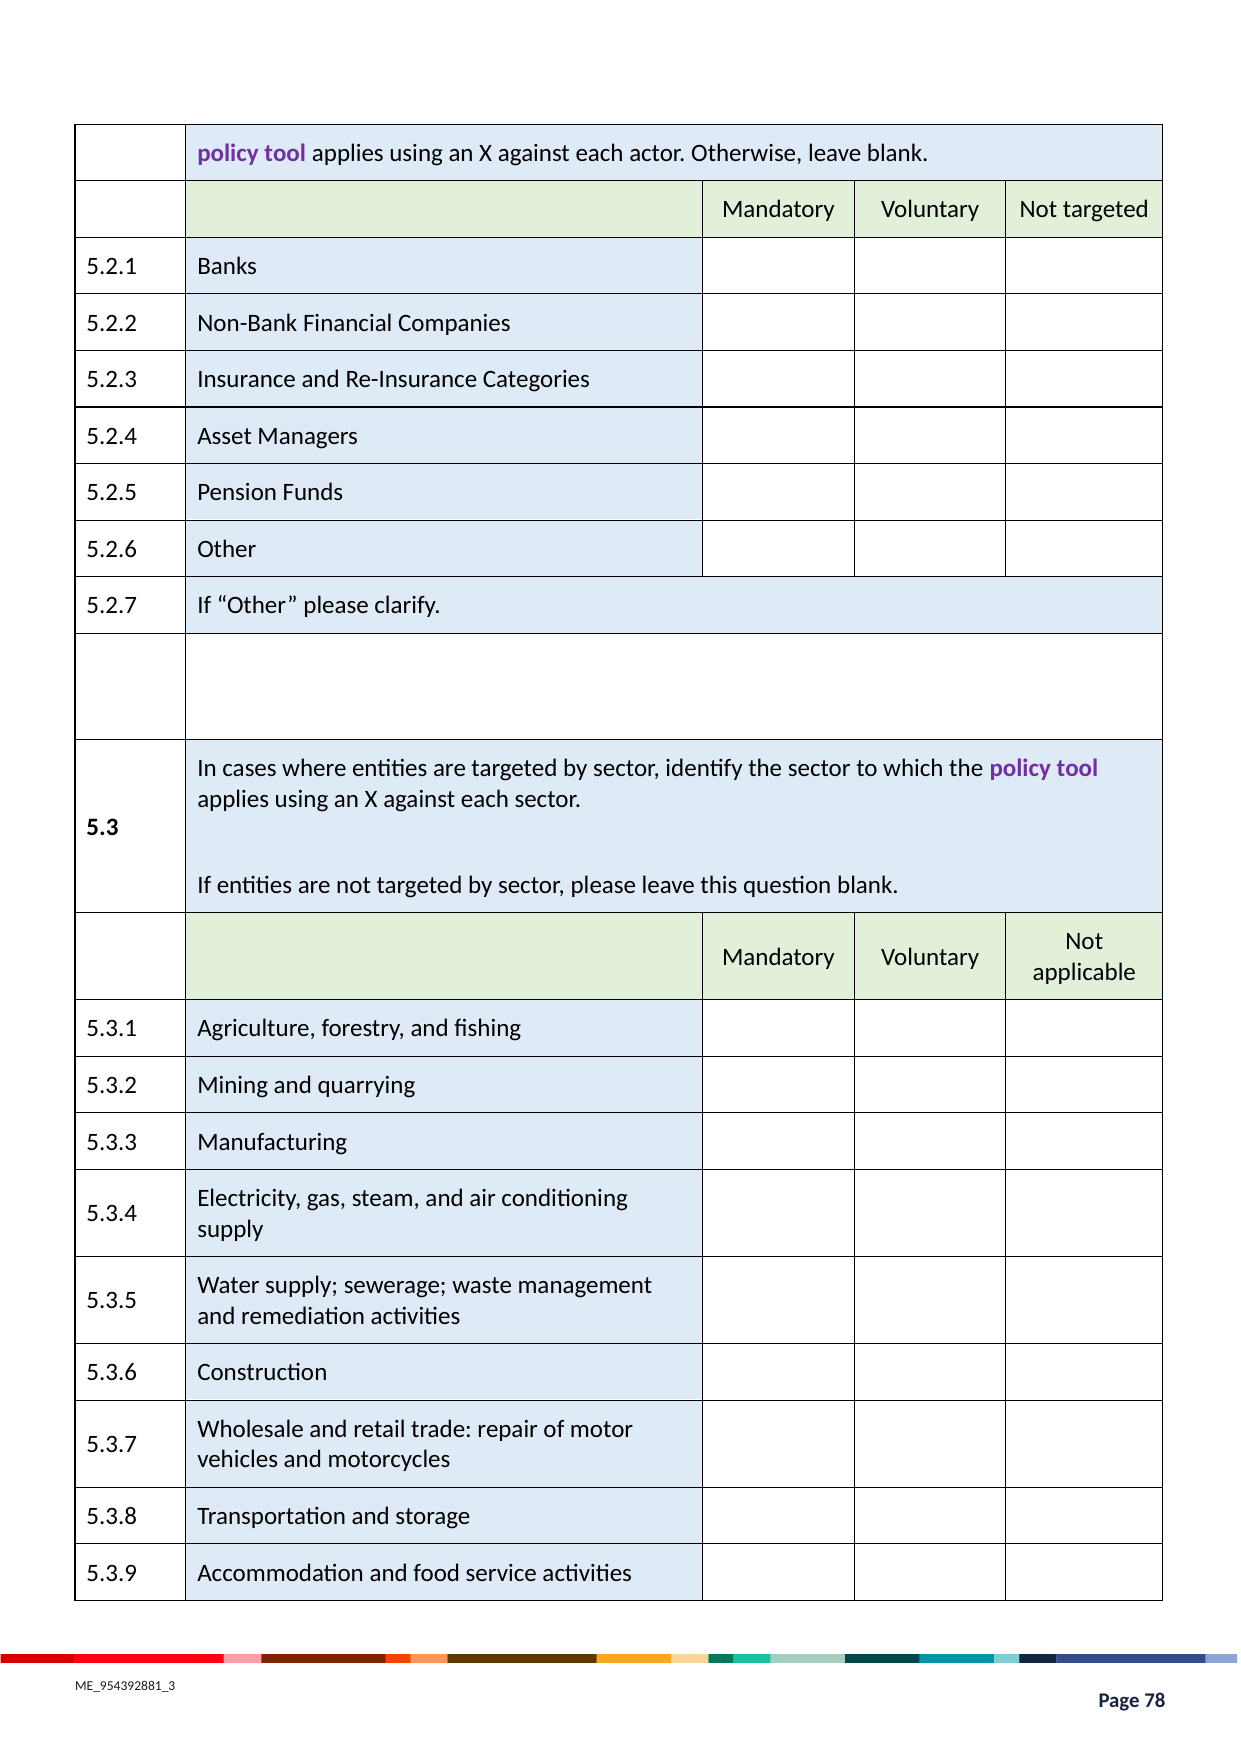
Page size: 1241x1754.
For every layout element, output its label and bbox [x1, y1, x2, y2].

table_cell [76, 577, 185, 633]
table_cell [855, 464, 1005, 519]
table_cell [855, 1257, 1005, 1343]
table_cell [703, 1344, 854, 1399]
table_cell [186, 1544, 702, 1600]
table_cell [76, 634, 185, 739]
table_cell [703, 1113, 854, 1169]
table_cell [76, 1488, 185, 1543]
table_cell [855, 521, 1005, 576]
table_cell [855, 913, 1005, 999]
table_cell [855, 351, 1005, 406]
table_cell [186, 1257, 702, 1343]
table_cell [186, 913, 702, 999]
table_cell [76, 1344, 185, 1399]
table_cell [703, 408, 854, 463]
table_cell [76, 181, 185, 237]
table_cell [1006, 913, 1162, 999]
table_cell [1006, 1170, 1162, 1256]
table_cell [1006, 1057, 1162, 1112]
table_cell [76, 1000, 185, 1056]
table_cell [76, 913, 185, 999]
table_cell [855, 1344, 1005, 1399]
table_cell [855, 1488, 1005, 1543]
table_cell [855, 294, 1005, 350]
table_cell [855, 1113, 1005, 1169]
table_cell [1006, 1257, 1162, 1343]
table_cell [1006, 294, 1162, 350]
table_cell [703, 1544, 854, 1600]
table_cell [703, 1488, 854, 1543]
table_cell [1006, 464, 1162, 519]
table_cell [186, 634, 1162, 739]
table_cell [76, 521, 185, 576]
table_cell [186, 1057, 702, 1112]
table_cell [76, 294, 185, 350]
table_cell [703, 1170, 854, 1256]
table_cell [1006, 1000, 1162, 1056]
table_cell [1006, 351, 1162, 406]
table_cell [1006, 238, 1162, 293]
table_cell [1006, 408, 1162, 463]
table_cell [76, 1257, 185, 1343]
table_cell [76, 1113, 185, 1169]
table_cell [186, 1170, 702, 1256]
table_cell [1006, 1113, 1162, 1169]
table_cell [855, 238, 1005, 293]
picture [0, 1654, 1236, 1663]
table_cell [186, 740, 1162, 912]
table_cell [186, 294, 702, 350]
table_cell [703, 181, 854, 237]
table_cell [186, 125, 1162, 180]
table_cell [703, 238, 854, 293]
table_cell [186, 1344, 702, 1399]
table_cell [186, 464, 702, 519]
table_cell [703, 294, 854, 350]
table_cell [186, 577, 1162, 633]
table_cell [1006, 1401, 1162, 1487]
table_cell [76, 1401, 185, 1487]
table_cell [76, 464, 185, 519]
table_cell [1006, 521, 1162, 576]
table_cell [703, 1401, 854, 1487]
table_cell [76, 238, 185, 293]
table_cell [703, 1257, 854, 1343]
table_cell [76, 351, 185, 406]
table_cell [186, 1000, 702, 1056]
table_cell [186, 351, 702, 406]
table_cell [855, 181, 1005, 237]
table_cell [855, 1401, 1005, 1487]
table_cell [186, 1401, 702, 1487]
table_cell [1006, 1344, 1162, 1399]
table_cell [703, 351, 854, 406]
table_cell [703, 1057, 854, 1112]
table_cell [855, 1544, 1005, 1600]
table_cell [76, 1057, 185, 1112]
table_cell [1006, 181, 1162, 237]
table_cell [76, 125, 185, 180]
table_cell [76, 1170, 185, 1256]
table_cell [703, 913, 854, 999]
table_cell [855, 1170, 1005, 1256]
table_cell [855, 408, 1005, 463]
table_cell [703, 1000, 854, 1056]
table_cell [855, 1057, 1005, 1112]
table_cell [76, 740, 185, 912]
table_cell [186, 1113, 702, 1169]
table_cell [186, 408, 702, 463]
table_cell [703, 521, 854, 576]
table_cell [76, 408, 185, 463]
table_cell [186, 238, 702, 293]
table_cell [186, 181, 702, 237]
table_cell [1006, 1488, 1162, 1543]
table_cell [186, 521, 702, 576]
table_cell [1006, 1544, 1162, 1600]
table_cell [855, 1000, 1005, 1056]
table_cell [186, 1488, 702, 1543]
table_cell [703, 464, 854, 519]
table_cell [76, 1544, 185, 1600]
